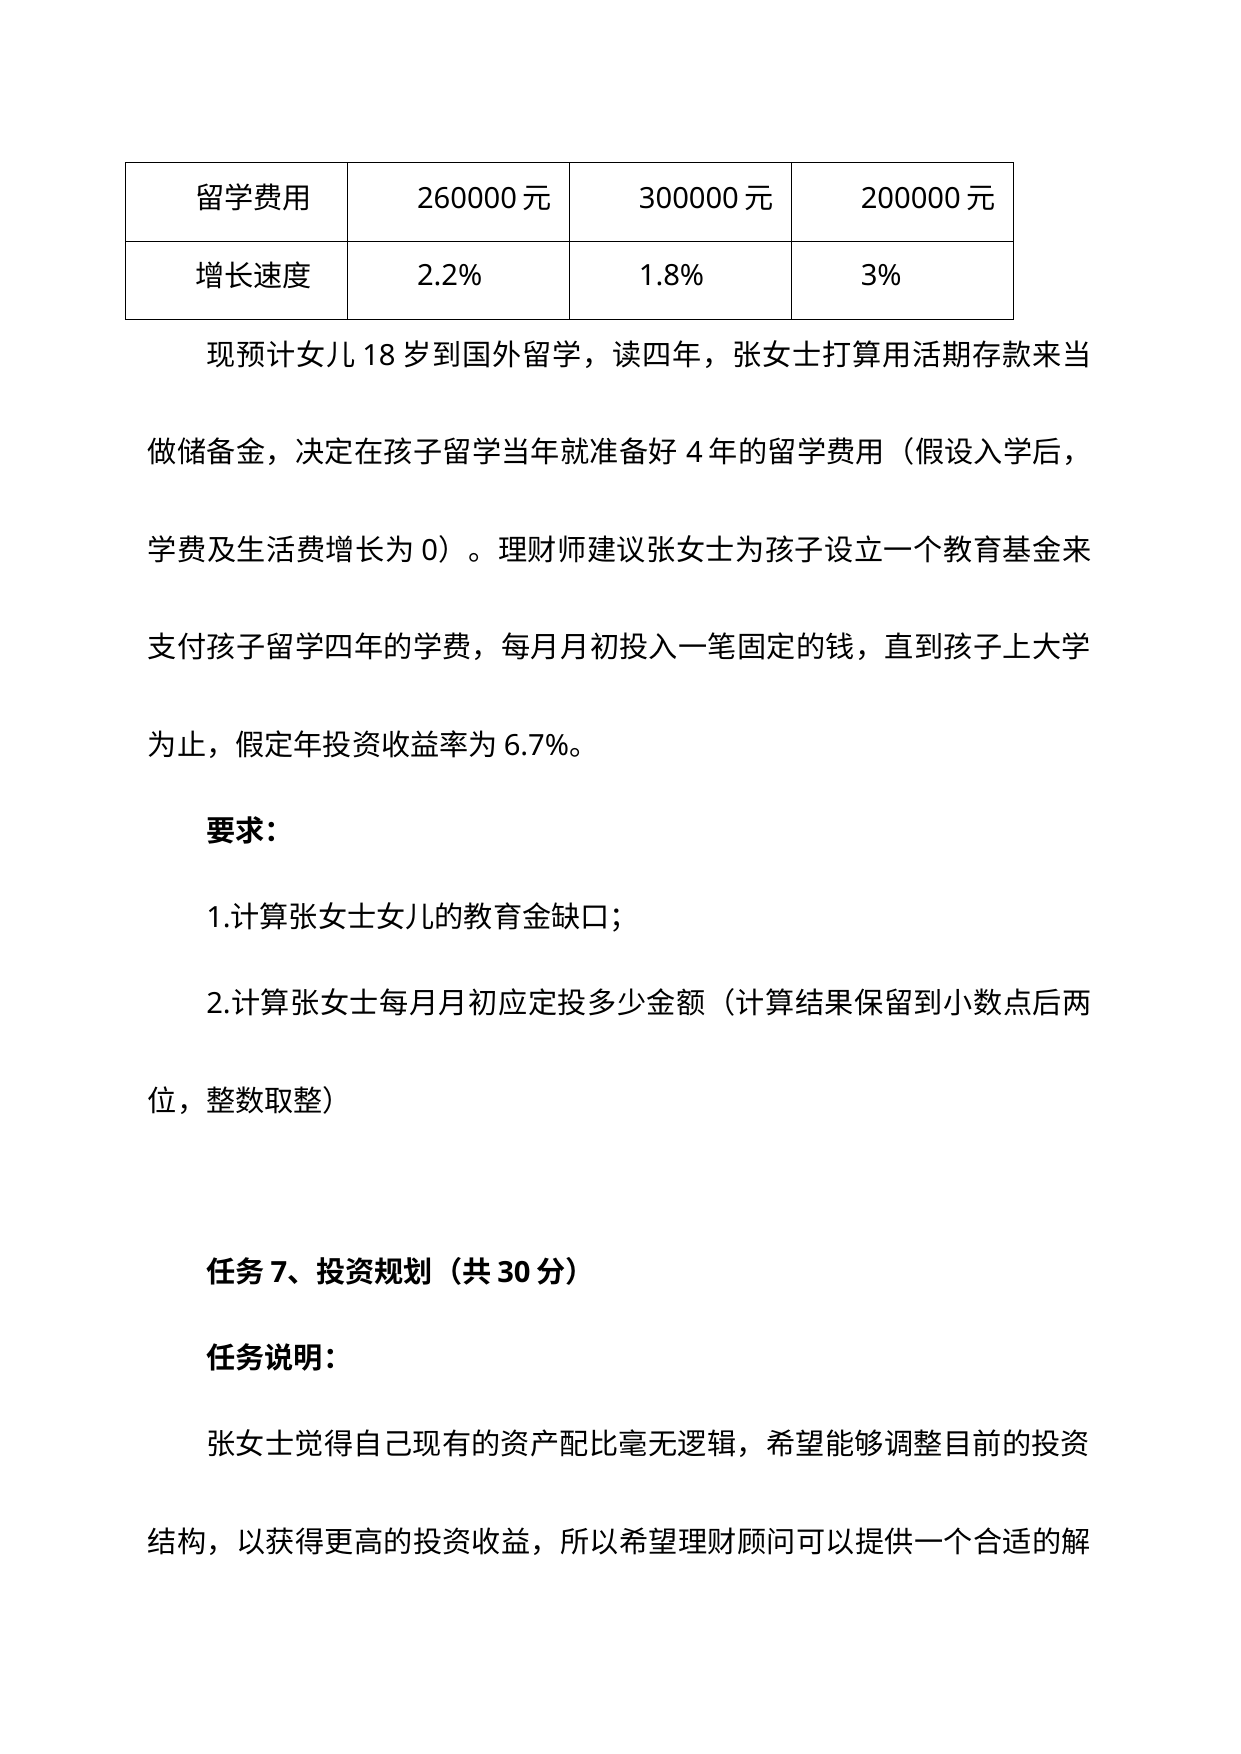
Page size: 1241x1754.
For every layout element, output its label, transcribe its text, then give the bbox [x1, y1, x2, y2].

table_cell 留学费用 [126, 163, 347, 241]
text 2.计算张女士每月月初应定投多少金额（计算结果保留到小数点后两位，整数取整） [148, 968, 1093, 1131]
table_cell 3% [792, 242, 1013, 319]
text 现预计女儿18岁到国外留学，读四年，张女士打算用活期存款来当做储备金，决定在孩子留学当年就准备好4年的留学费用（假设入学后，学费及生活费增长为0）。理财师建议张女士为孩子设立一个教育基金来支付孩子留学四年的学费，每月月初投入一笔固定的钱，直到孩子上大学为止，假定年投资收益率为6.7%。 [148, 320, 1093, 775]
table_cell 2.2% [348, 242, 569, 319]
text 1.计算张女士女儿的教育金缺口； [148, 882, 1093, 947]
text 要求： [148, 796, 1093, 861]
text 任务说明： [148, 1323, 1093, 1388]
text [148, 1409, 1093, 1572]
table_cell 300000元 [570, 163, 791, 241]
table_cell 200000元 [792, 163, 1013, 241]
table_cell 1.8% [570, 242, 791, 319]
table_cell 增长速度 [126, 242, 347, 319]
text 任务7、投资规划（共30分） [148, 1237, 1093, 1302]
table_cell 260000元 [348, 163, 569, 241]
